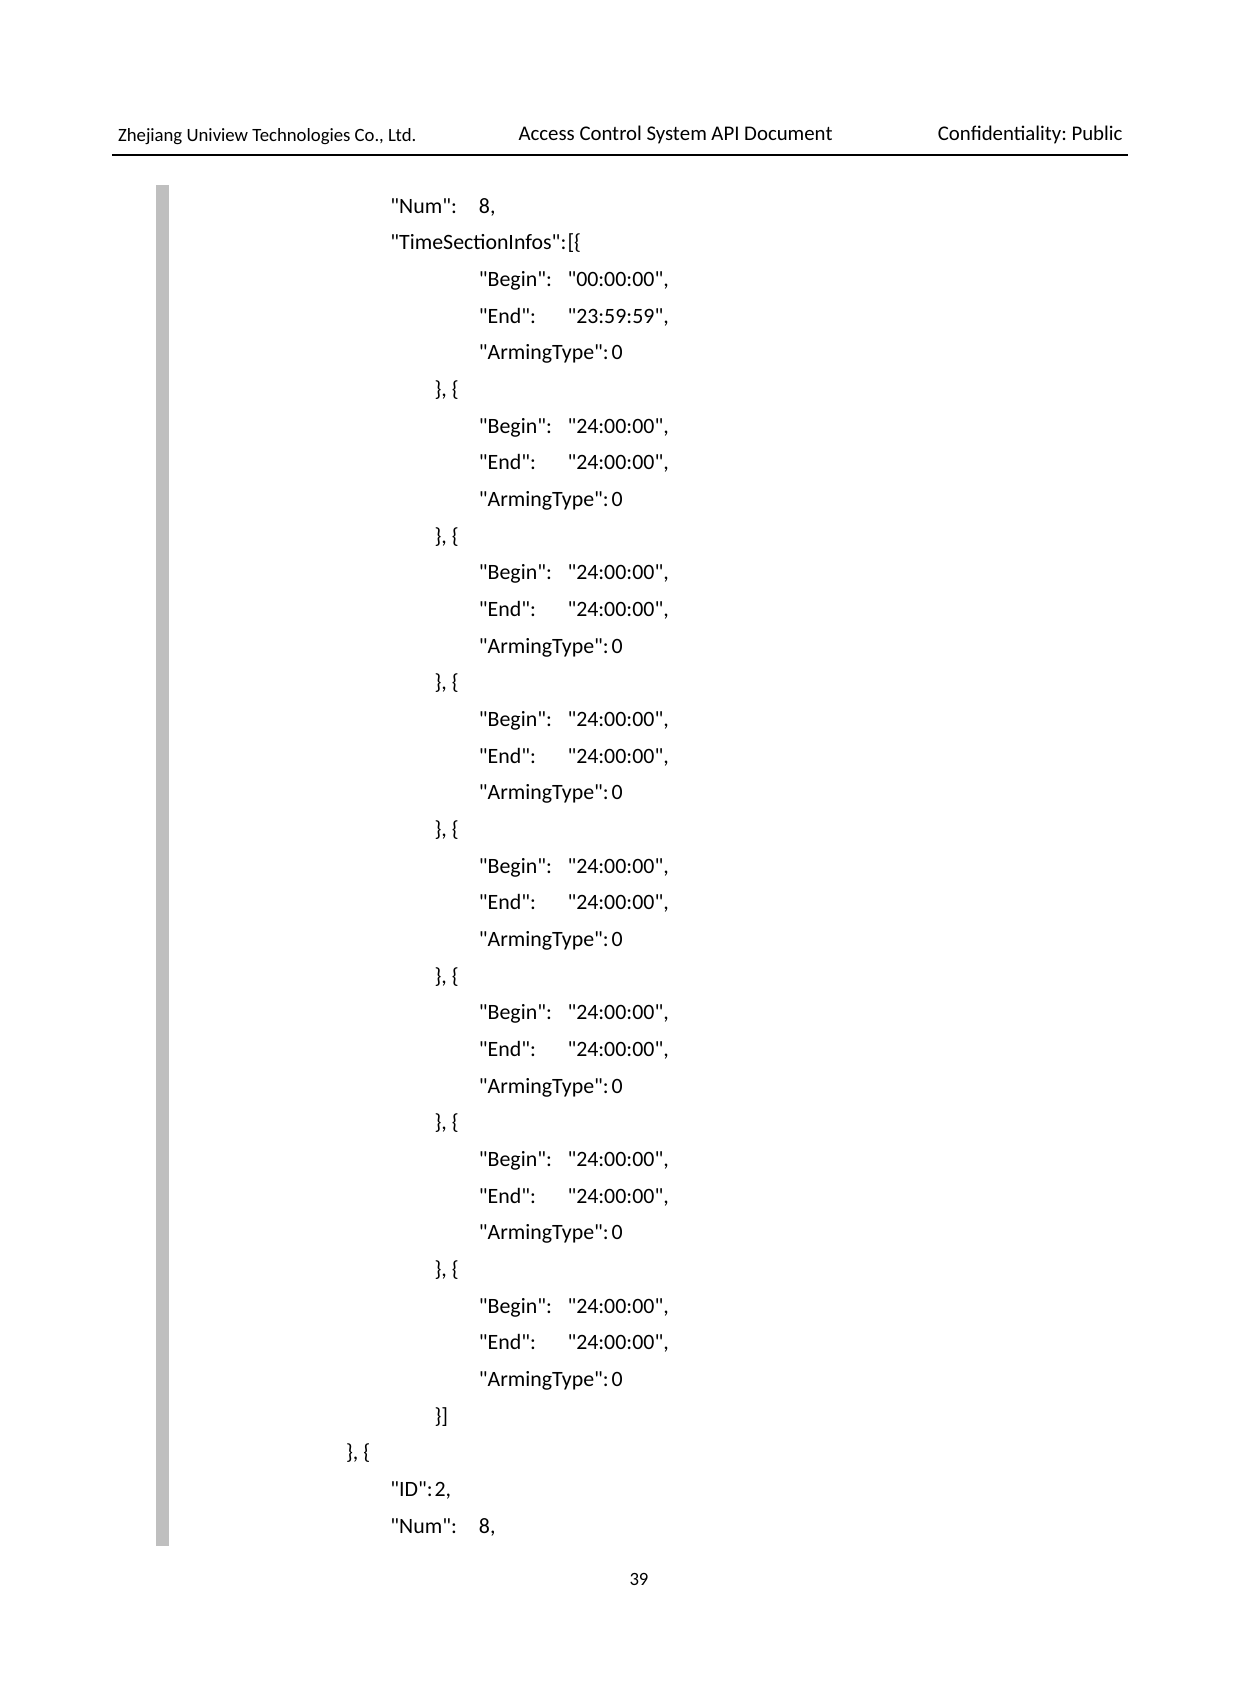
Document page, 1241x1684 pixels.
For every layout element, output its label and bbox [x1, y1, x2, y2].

table_header [169, 185, 1116, 1546]
